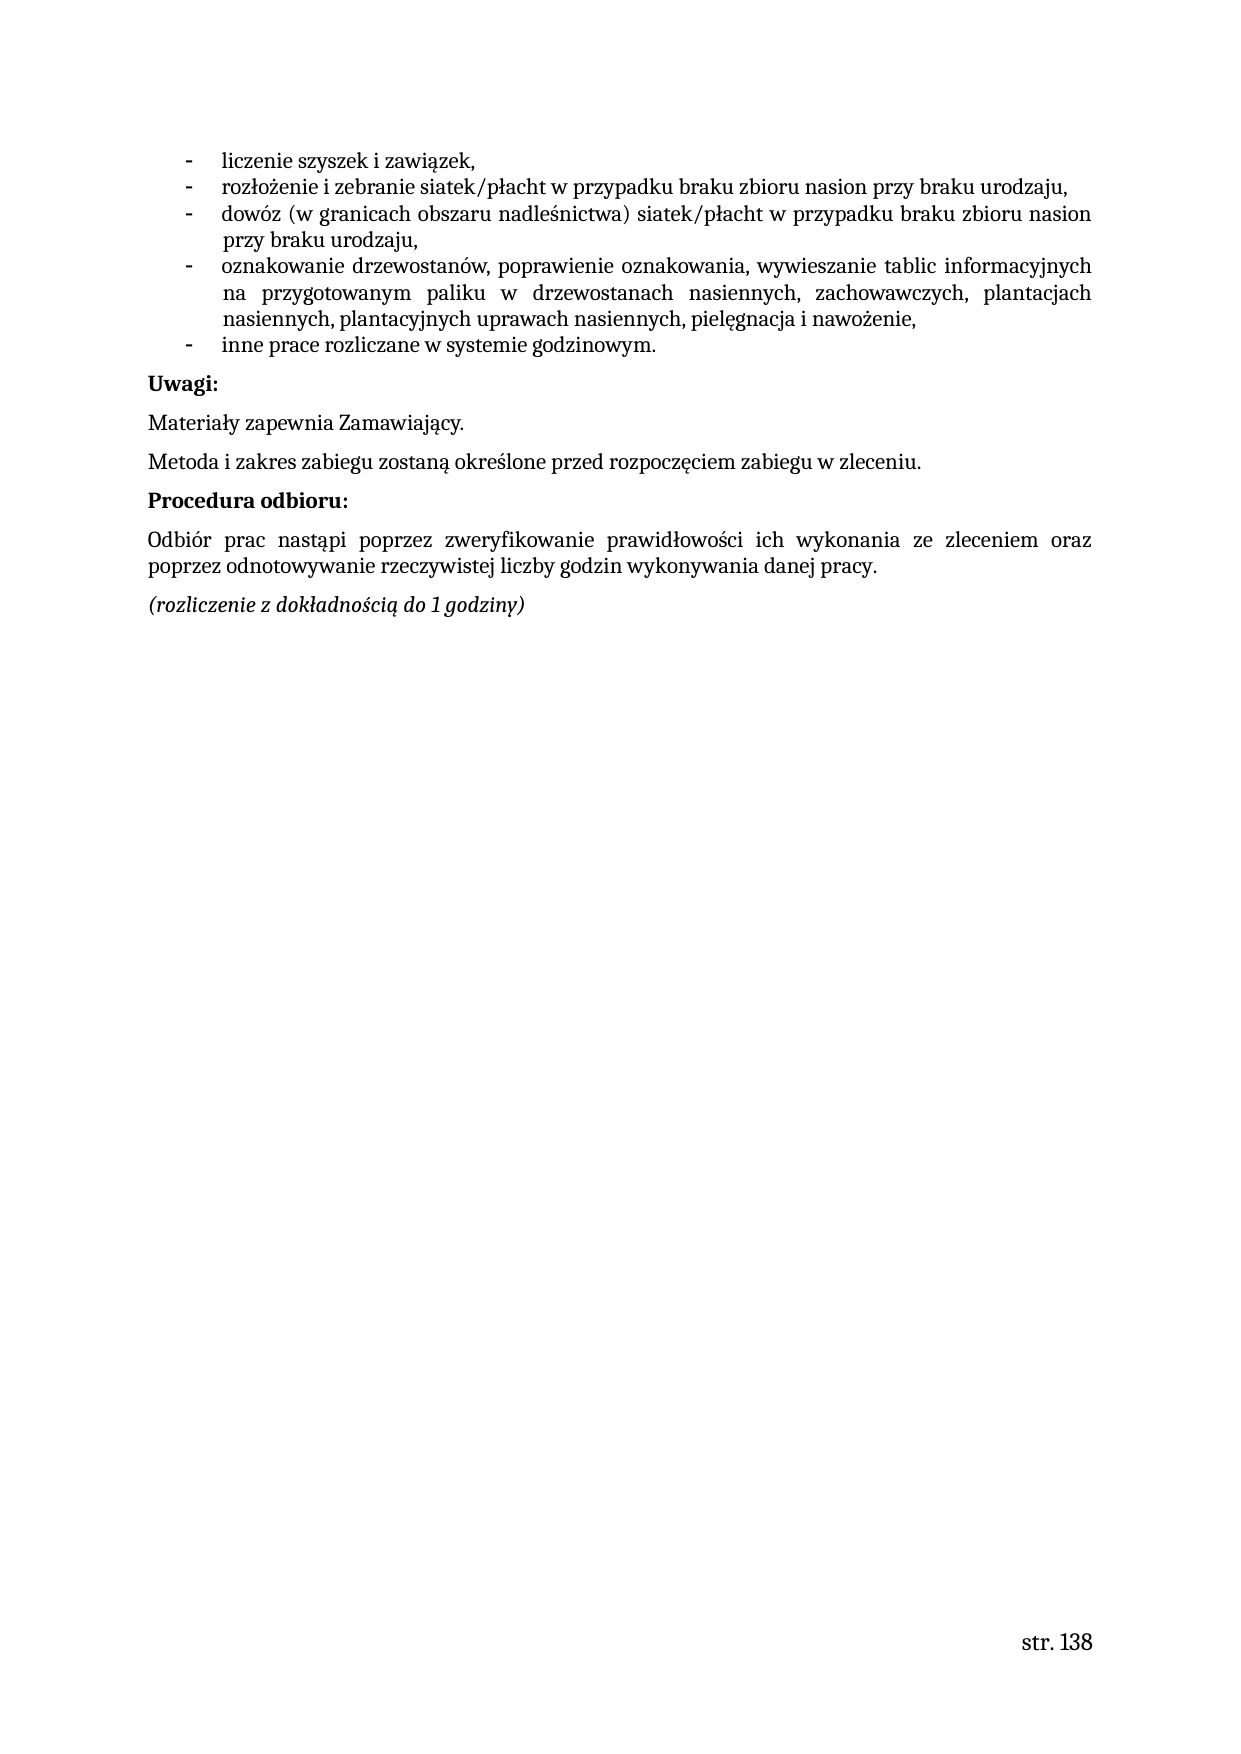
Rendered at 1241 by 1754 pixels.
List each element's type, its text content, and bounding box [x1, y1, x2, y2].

list liczenie szyszek i zawiązek, [185, 148, 1093, 174]
list rozłożenie i zebranie siatek/płacht w przypadku braku zbioru nasion przy braku urodzaju, [185, 174, 1093, 200]
list inne prace rozliczane w systemie godzinowym. [185, 332, 1093, 358]
list dowóz (w granicach obszaru nadleśnictwa) siatek/płacht w przypadku braku zbioru nasion przy braku urodzaju, [185, 200, 1093, 253]
text Materiały zapewnia Zamawiający. [148, 410, 1093, 436]
text Odbiór prac nastąpi poprzez zweryfikowanie prawidłowości ich wykonania ze zleceniem oraz poprzez odnotowywanie rzeczywistej liczby godzin wykonywania danej pracy. [148, 526, 1093, 579]
text (rozliczenie z dokładnością do 1 godziny) [148, 592, 1093, 618]
list oznakowanie drzewostanów, poprawienie oznakowania, wywieszanie tablic informacyjnych na przygotowanym paliku w drzewostanach nasiennych, zachowawczych, plantacjach nasiennych, plantacyjnych uprawach nasiennych, pielęgnacja i nawożenie, [185, 253, 1093, 332]
text Metoda i zakres zabiegu zostaną określone przed rozpoczęciem zabiegu w zleceniu. [148, 449, 1093, 475]
text Uwagi: [148, 371, 1093, 397]
text Procedura odbioru: [148, 487, 1093, 514]
